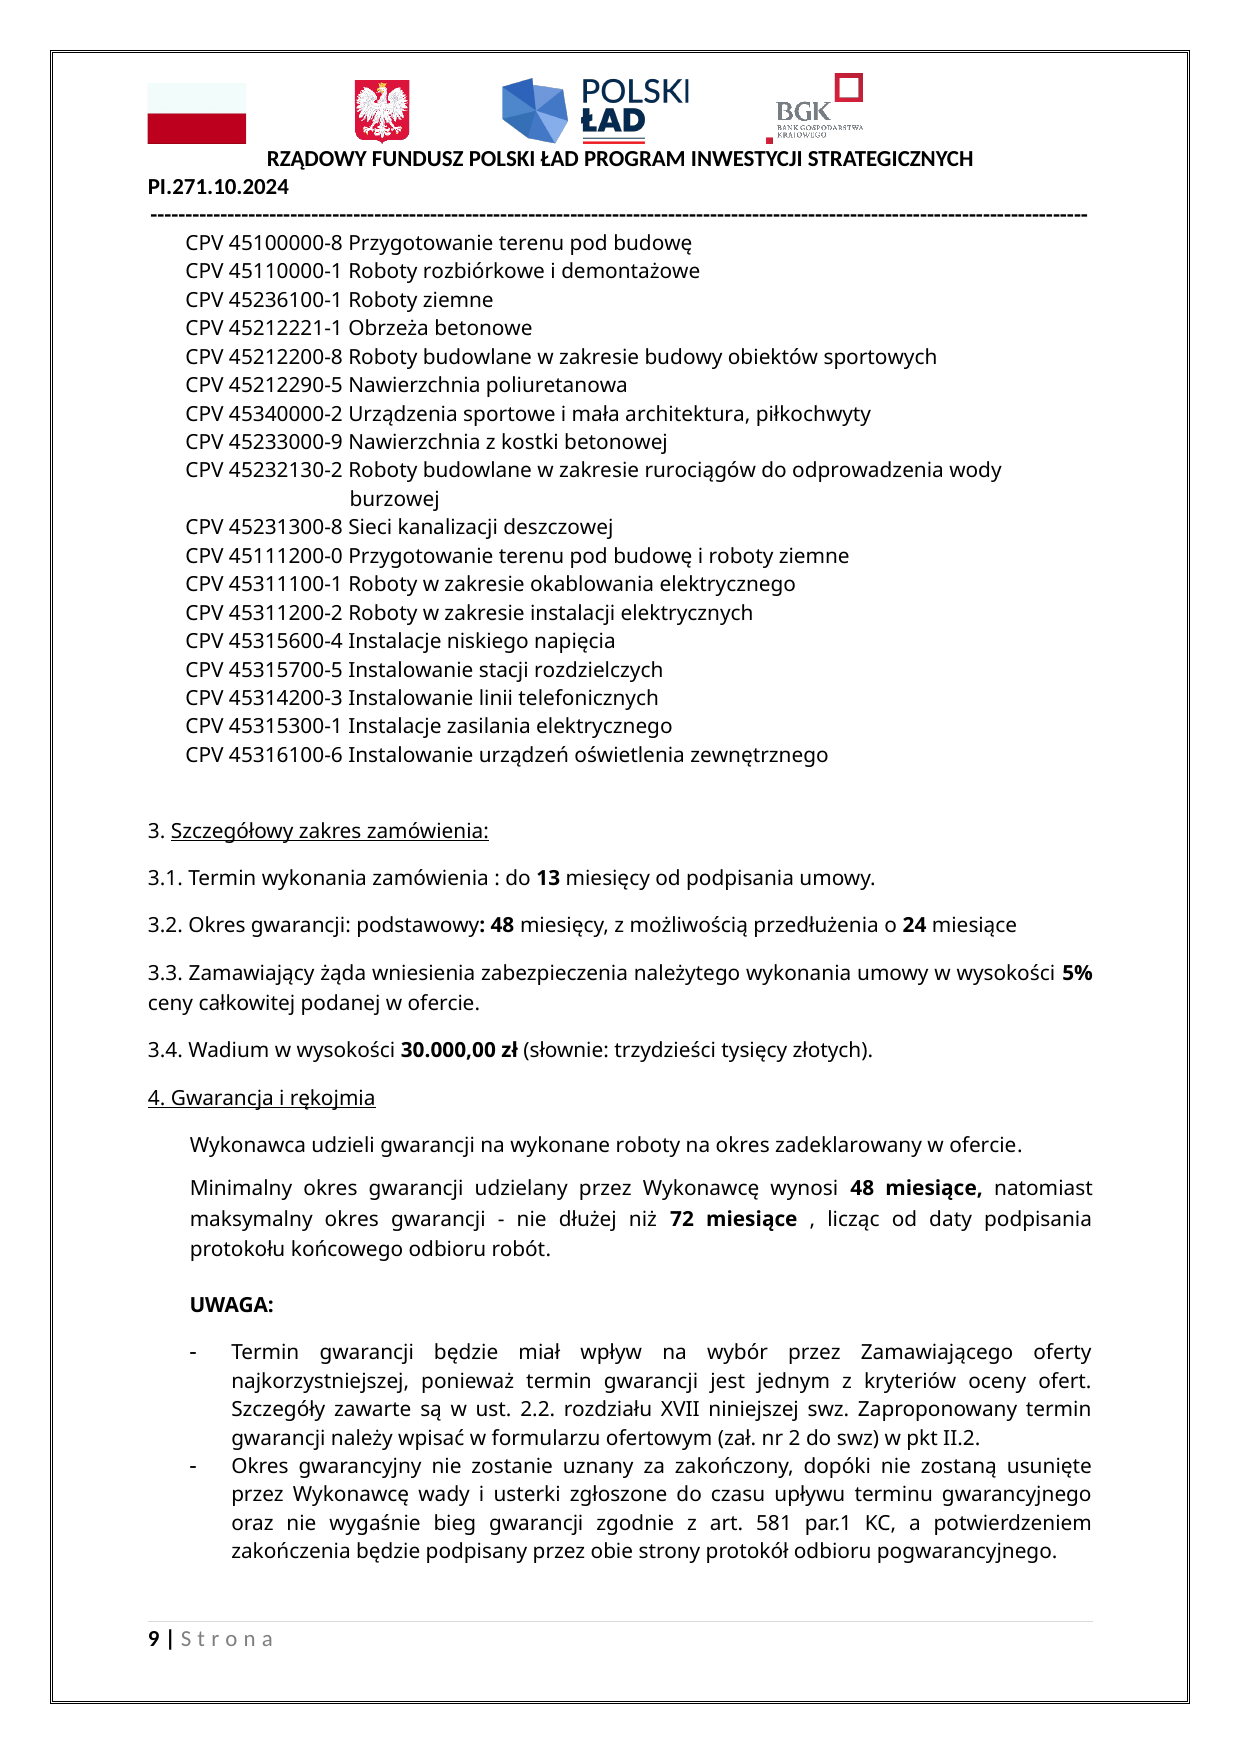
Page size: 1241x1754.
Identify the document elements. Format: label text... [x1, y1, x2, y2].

text CPV 45315300-1 Instalacje zasilania elektrycznego [148, 712, 1093, 740]
text burzowej [221, 484, 1093, 512]
text CPV 45212290-5 Nawierzchnia poliuretanowa [148, 370, 1093, 399]
text 3.1. Termin wykonania zamówienia : do 13 miesięcy od podpisania umowy. [148, 863, 1093, 891]
text 3.2. Okres gwarancji: podstawowy: 48 miesięcy, z możliwością przedłużenia o 24 miesiące [148, 910, 1093, 939]
list Okres gwarancyjny nie zostanie uznany za zakończony, dopóki nie zostaną usunięte przez Wykonawcę wady i usterki zgłoszone do czasu upływu terminu gwarancyjnego oraz nie wygaśnie bieg gwarancji zgodnie z art. 581 par.1 KC, a potwierdzeniem zakończenia będzie podpisany przez obie strony protokół odbioru pogwarancyjnego. [189, 1451, 1093, 1565]
text CPV 45314200-3 Instalowanie linii telefonicznych [148, 683, 1093, 712]
text CPV 45212221-1 Obrzeża betonowe [148, 313, 1093, 342]
picture [766, 73, 863, 144]
text CPV 45100000-8 Przygotowanie terenu pod budowę [148, 228, 1093, 257]
text CPV 45233000-9 Nawierzchnia z kostki betonowej [148, 427, 1093, 456]
text 3.4. Wadium w wysokości 30.000,00 zł (słownie: trzydzieści tysięcy złotych). [148, 1036, 1093, 1064]
text CPV 45231300-8 Sieci kanalizacji deszczowej [148, 512, 1093, 541]
text 3.3. Zamawiający żąda wniesienia zabezpieczenia należytego wykonania umowy w wysokości 5% ceny całkowitej podanej w ofercie. [148, 958, 1093, 1017]
text Minimalny okres gwarancji udzielany przez Wykonawcę wynosi 48 miesiące, natomiast maksymalny okres gwarancji - nie dłużej niż 72 miesiące , licząc od daty podpisania protokołu końcowego odbioru robót. [189, 1173, 1093, 1263]
text 4. Gwarancja i rękojmia [148, 1083, 1093, 1111]
text CPV 45110000-1 Roboty rozbiórkowe i demontażowe [148, 257, 1093, 285]
text CPV 45236100-1 Roboty ziemne [148, 285, 1093, 313]
text CPV 45340000-2 Urządzenia sportowe i mała architektura, piłkochwyty [148, 399, 1093, 427]
text UWAGA: [189, 1290, 1093, 1318]
picture [147, 83, 247, 144]
text CPV 45315700-5 Instalowanie stacji rozdzielczych [148, 655, 1093, 683]
list Termin gwarancji będzie miał wpływ na wybór przez Zamawiającego oferty najkorzystniejszej, ponieważ termin gwarancji jest jednym z kryteriów oceny ofert. Szczegóły zawarte są w ust. 2.2. rozdziału XVII niniejszej swz. Zaproponowany termin gwarancji należy wpisać w formularzu ofertowym (zał. nr 2 do swz) w pkt II.2. [189, 1337, 1093, 1451]
text CPV 45212200-8 Roboty budowlane w zakresie budowy obiektów sportowych [148, 342, 1093, 370]
text CPV 45111200-0 Przygotowanie terenu pod budowę i roboty ziemne [148, 541, 1093, 569]
text CPV 45232130-2 Roboty budowlane w zakresie rurociągów do odprowadzenia wody [148, 456, 1093, 484]
picture [502, 78, 689, 144]
text CPV 45311200-2 Roboty w zakresie instalacji elektrycznych [148, 598, 1093, 626]
text CPV 45315600-4 Instalacje niskiego napięcia [148, 626, 1093, 655]
picture [354, 80, 410, 144]
text Wykonawca udzieli gwarancji na wykonane roboty na okres zadeklarowany w ofercie. [189, 1130, 1093, 1158]
text 3. Szczegółowy zakres zamówienia: [148, 816, 1093, 844]
text CPV 45316100-6 Instalowanie urządzeń oświetlenia zewnętrznego [148, 740, 1093, 768]
text CPV 45311100-1 Roboty w zakresie okablowania elektrycznego [148, 569, 1093, 598]
